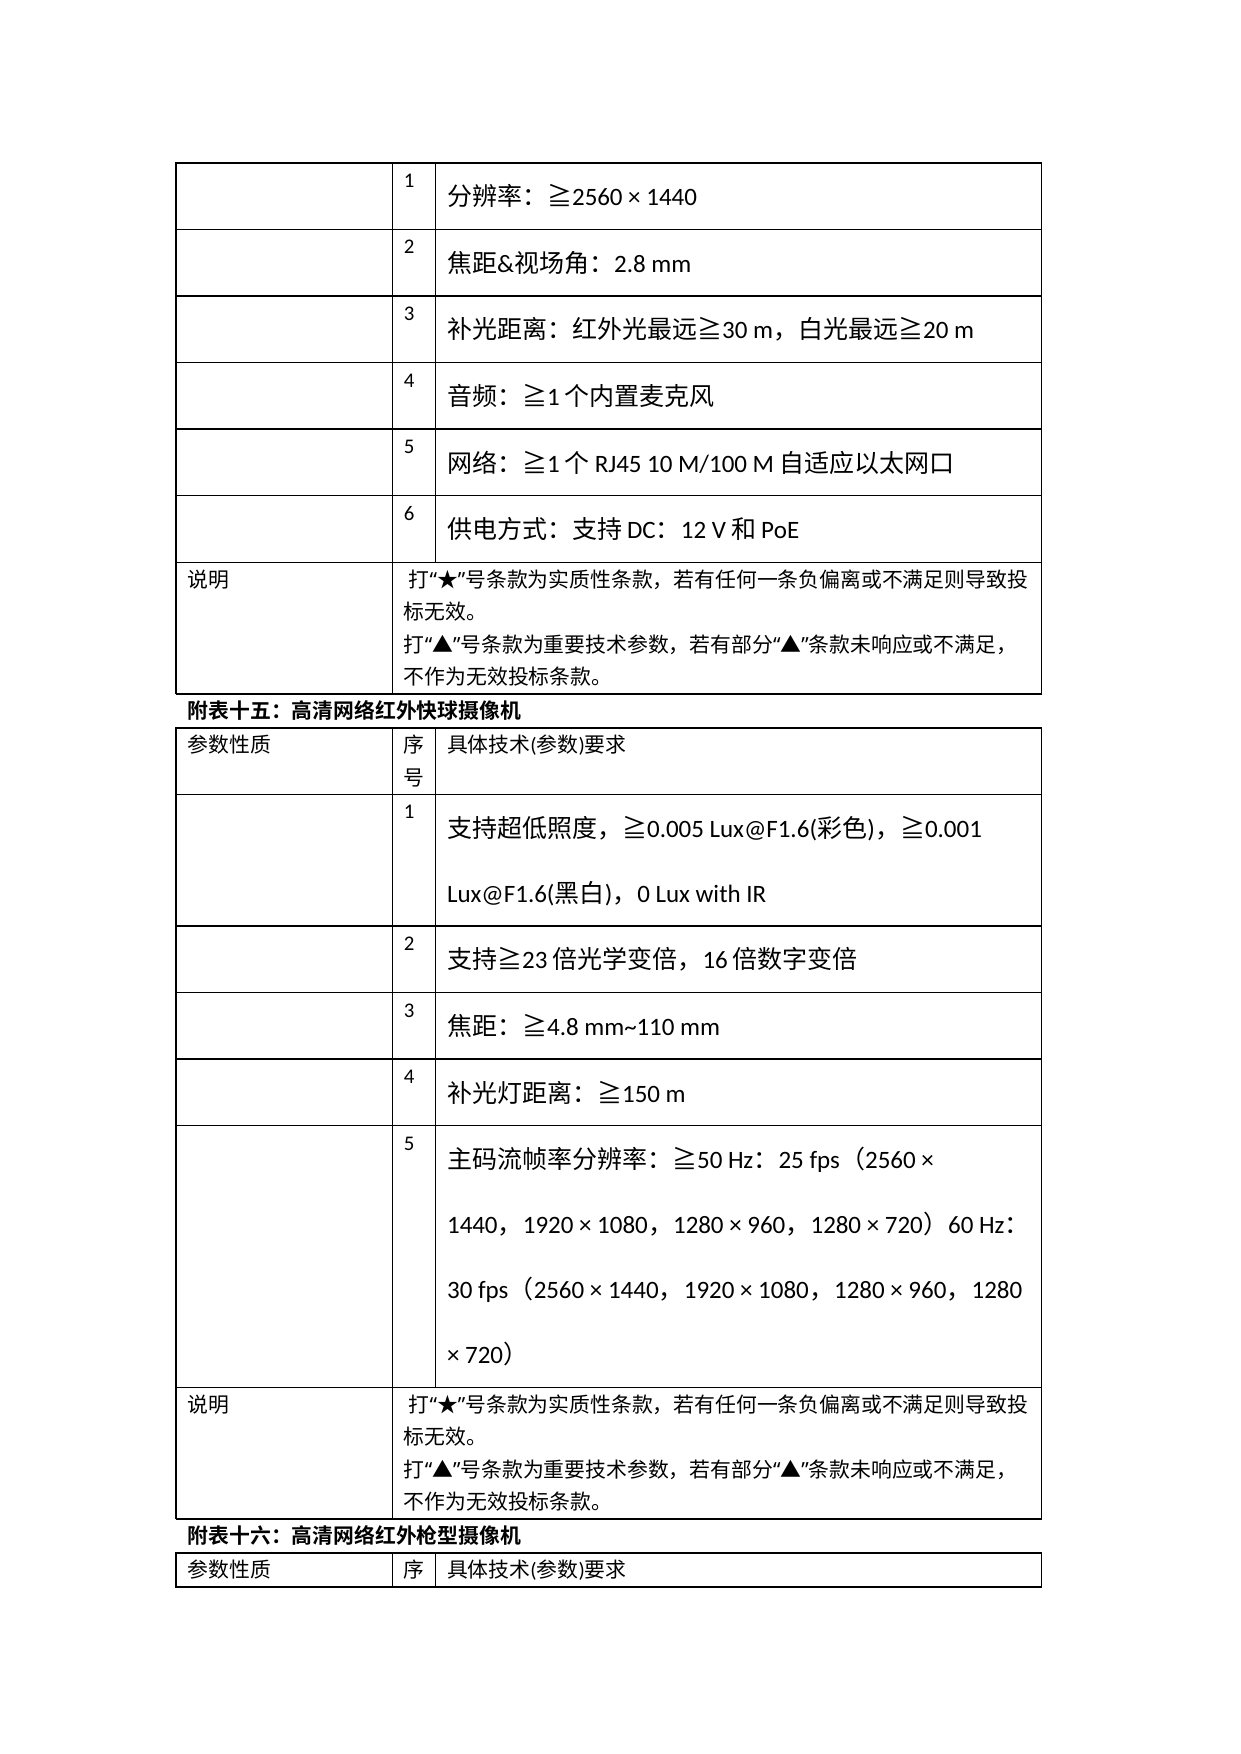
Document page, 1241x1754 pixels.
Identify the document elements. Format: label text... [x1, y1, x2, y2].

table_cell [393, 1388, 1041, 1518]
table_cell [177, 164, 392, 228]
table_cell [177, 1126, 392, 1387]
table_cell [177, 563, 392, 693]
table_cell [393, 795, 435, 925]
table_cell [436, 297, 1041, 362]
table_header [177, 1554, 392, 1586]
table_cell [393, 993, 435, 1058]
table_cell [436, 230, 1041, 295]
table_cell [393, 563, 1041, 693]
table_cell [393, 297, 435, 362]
text 附表十五：高清网络红外快球摄像机 [187, 694, 1053, 727]
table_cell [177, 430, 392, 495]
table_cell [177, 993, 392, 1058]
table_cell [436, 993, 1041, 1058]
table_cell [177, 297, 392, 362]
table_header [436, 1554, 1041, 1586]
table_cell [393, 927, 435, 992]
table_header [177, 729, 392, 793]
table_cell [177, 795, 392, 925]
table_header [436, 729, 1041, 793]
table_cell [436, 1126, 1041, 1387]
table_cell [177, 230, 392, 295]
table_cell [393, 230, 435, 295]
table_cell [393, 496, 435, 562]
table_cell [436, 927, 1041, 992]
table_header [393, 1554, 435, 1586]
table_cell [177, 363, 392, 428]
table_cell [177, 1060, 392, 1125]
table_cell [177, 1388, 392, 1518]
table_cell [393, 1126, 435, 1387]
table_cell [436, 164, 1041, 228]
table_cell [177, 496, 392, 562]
text 附表十六：高清网络红外枪型摄像机 [187, 1519, 1053, 1552]
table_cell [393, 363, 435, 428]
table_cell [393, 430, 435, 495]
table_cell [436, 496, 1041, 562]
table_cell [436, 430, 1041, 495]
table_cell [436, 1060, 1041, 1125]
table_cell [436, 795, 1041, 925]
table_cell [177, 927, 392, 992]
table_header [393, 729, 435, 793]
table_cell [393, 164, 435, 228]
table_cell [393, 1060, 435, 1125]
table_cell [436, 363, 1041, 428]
